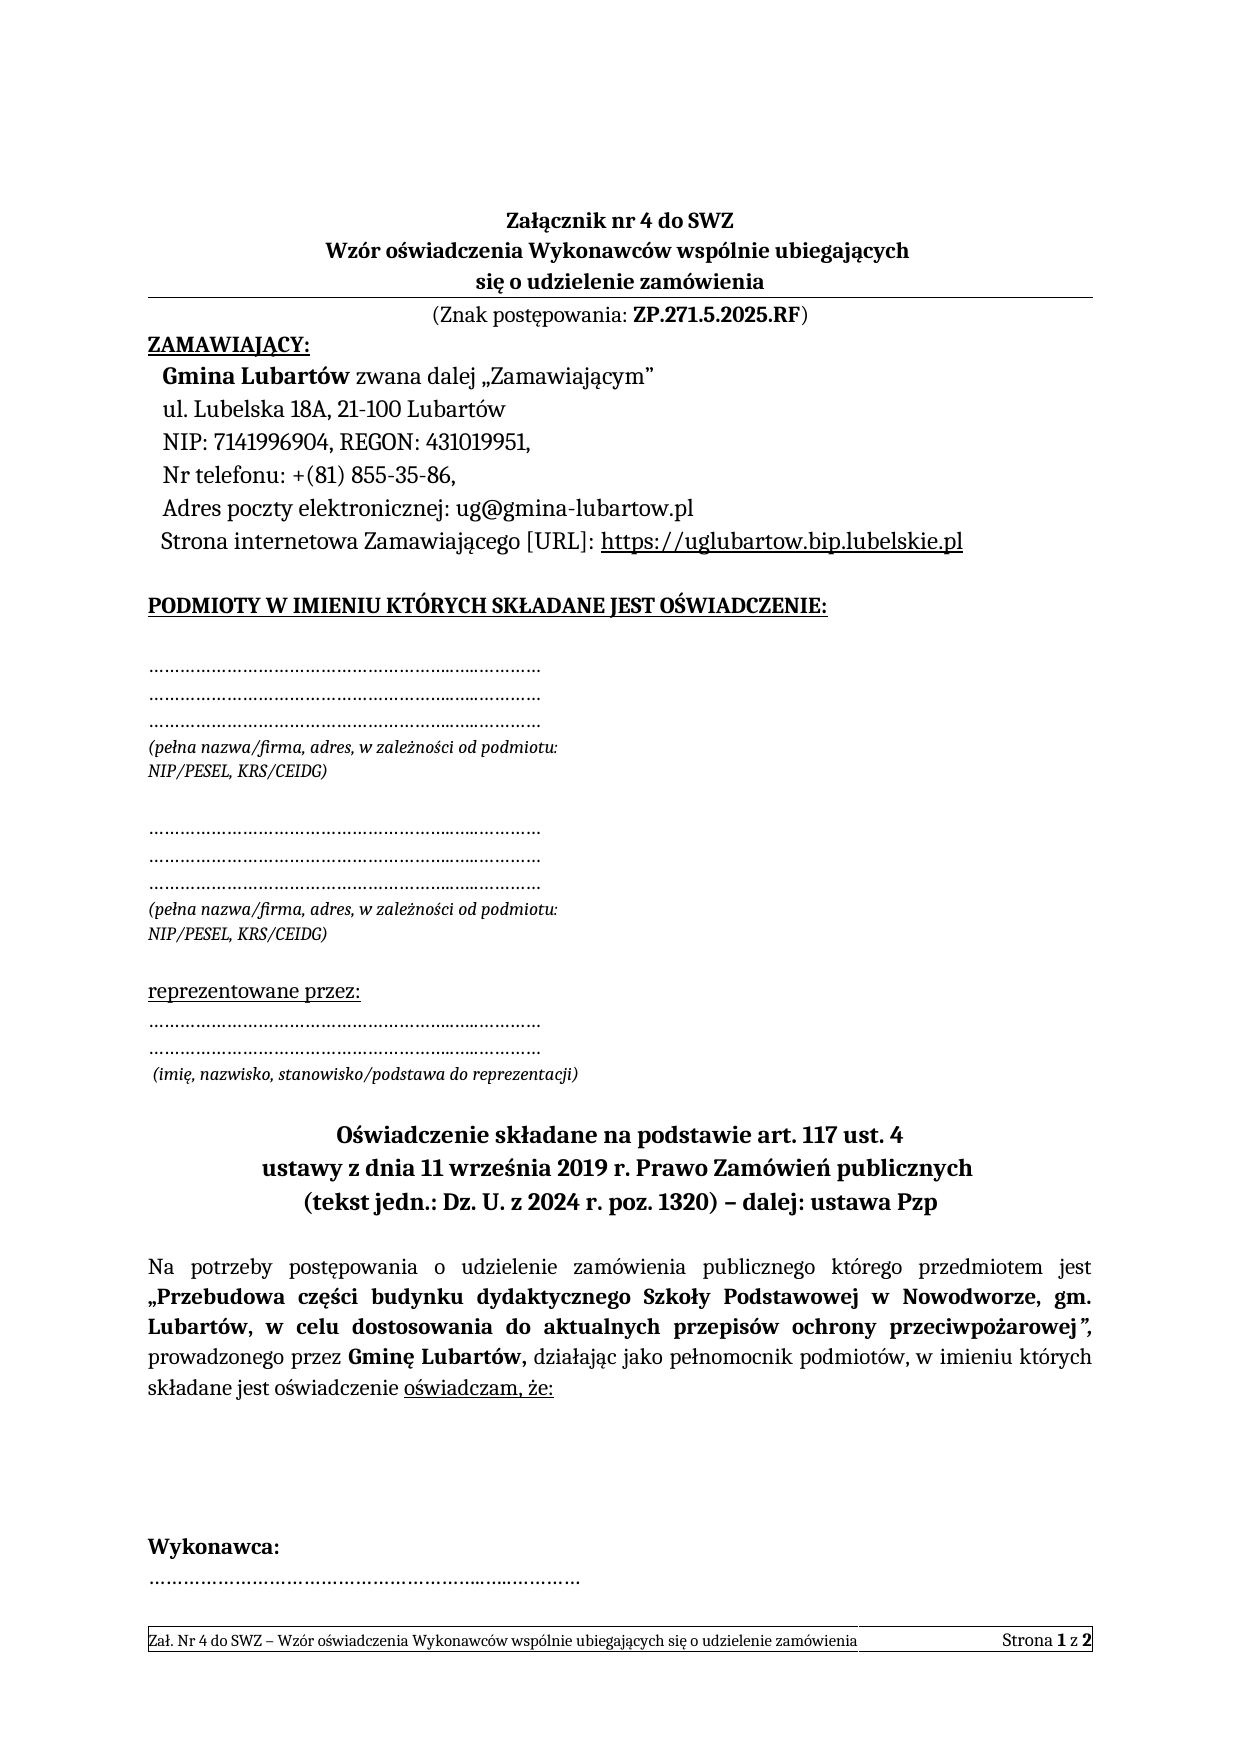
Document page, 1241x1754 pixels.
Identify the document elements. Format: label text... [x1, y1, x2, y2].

text …………………………………………………..…..………… [148, 681, 651, 705]
list Strona internetowa Zamawiającego [URL]: https://uglubartow.bip.lubelskie.pl [161, 527, 1093, 556]
list Adres poczty elektronicznej: ug@gmina-lubartow.pl [162, 494, 1093, 523]
text …………………………………………………..…..………… [148, 816, 651, 840]
text …………………………………………………..…..………… [148, 843, 651, 867]
text (imię, nazwisko, stanowisko/podstawa do reprezentacji) [148, 1063, 1093, 1085]
text ustawy z dnia 11 września 2019 r. Prawo Zamówień publicznych (tekst jedn.: Dz. U. z 2024 r. poz. 1320) – dalej: ustawa Pzp [148, 1154, 1093, 1216]
text (Znak postępowania: ZP.271.5.2025.RF) [148, 302, 1093, 328]
text ZAMAWIAJĄCY: [148, 332, 1093, 358]
text …………………………………………………..…..………… [148, 871, 651, 895]
text …………………………………………………..…..………… [148, 1564, 651, 1590]
text …………………………………………………..…..………… [148, 654, 651, 678]
list NIP: 7141996904, REGON: 431019951, [162, 428, 1093, 457]
text Wykonawca: [148, 1534, 651, 1560]
text Wzór oświadczenia Wykonawców wspólnie ubiegających się o udzielenie zamówienia [148, 238, 1093, 297]
text (pełna nazwa/firma, adres, w zależności od podmiotu: NIP/PESEL, KRS/CEIDG) [148, 898, 621, 945]
text Na potrzeby postępowania o udzielenie zamówienia publicznego którego przedmiotem jest „Przebudowa części budynku dydaktycznego Szkoły Podstawowej w Nowodworze, gm. Lubartów, w celu dostosowania do aktualnych przepisów ochrony przeciwpożarowej”, prowadzonego przez Gminę Lubartów, działając jako pełnomocnik podmiotów, w imieniu których składane jest oświadczenie oświadczam, że: [148, 1253, 1093, 1401]
text reprezentowane przez: [148, 978, 1093, 1005]
list Gmina Lubartów zwana dalej „Zamawiającym” [162, 362, 1093, 391]
text (pełna nazwa/firma, adres, w zależności od podmiotu: NIP/PESEL, KRS/CEIDG) [148, 736, 621, 783]
text …………………………………………………..…..………… [148, 709, 651, 733]
text PODMIOTY W IMIENIU KTÓRYCH SKŁADANE JEST OŚWIADCZENIE: [148, 593, 1093, 620]
text Oświadczenie składane na podstawie art. 117 ust. 4 [148, 1121, 1093, 1150]
list ul. Lubelska 18A, 21-100 Lubartów [162, 395, 1093, 424]
text Załącznik nr 4 do SWZ [148, 208, 1093, 234]
text …………………………………………………..…..………… [148, 1008, 651, 1032]
text …………………………………………………..…..………… [148, 1036, 651, 1060]
list Nr telefonu: +(81) 855-35-86, [162, 461, 1093, 490]
